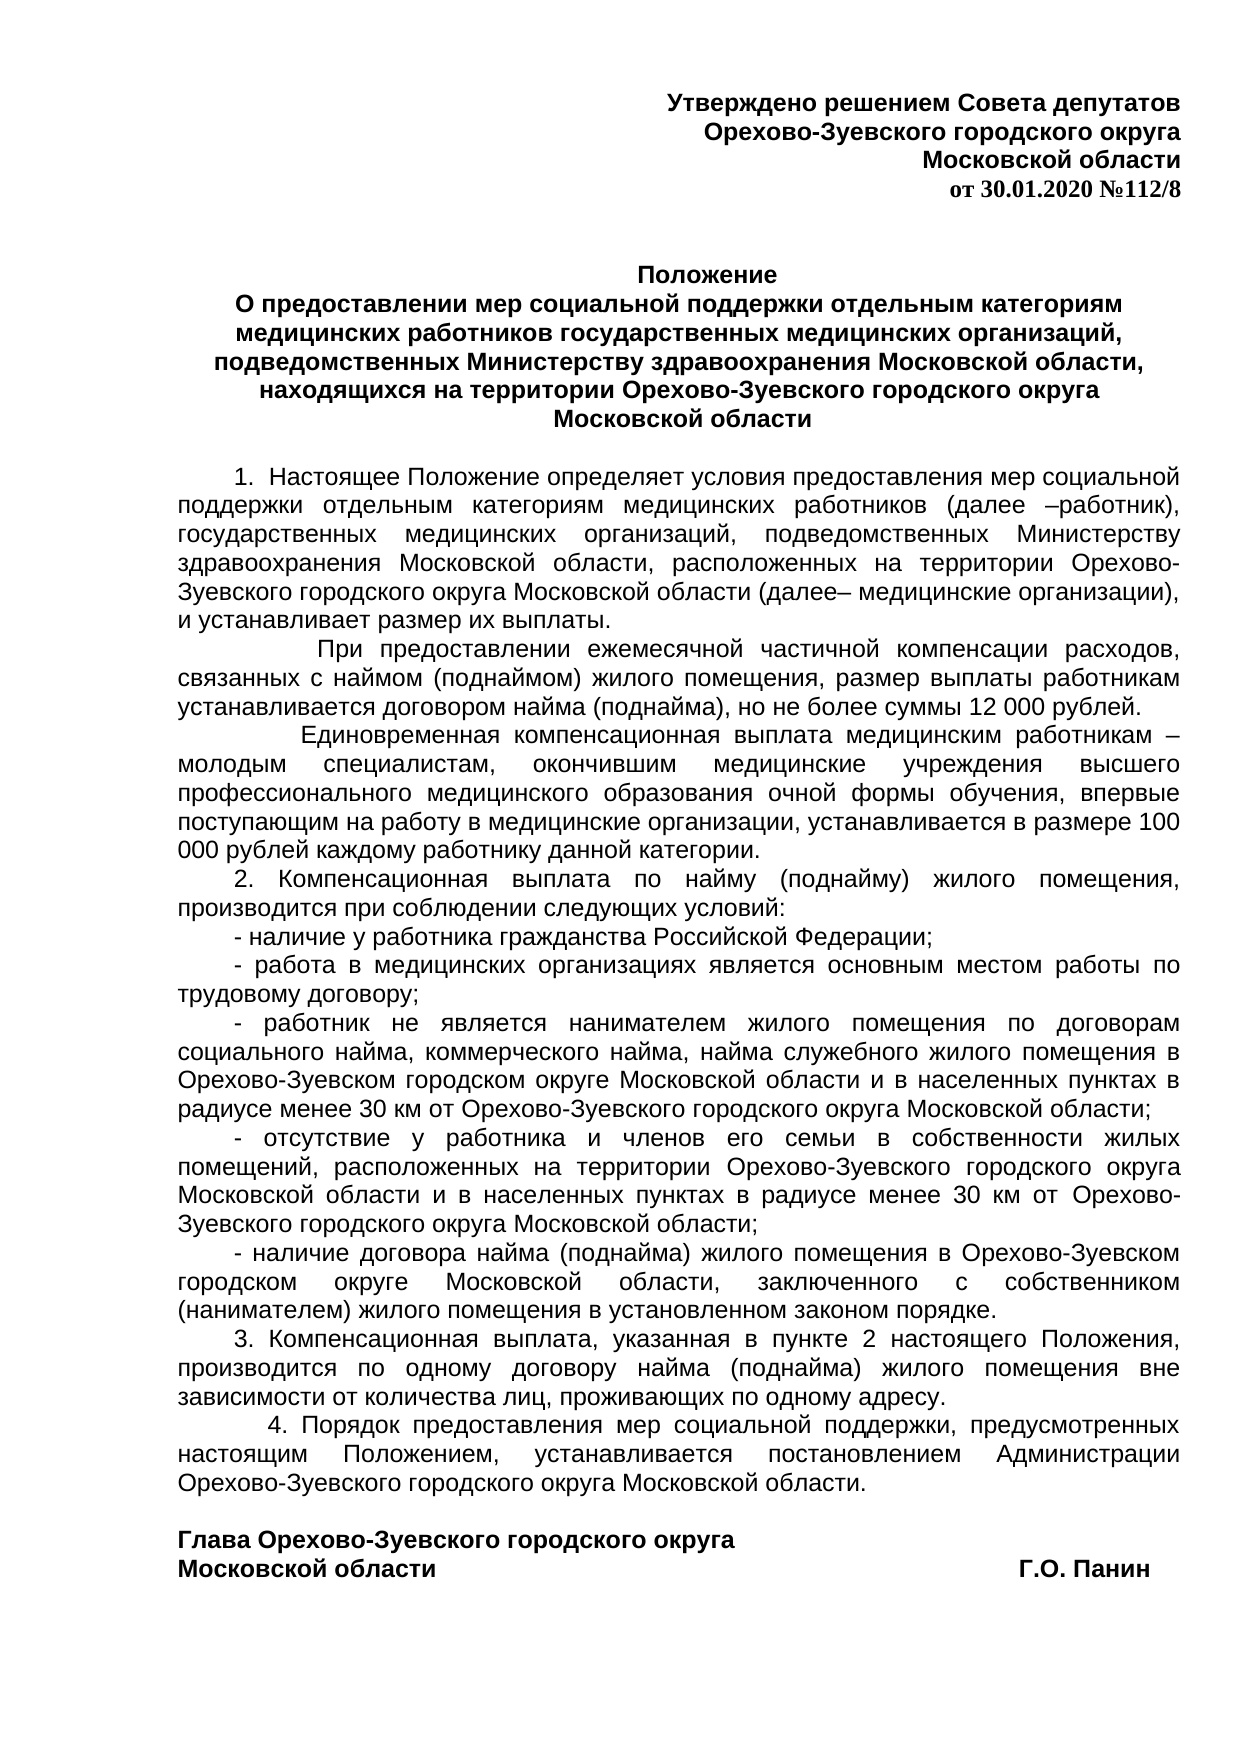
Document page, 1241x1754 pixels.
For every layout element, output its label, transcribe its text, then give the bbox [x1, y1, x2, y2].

text Глава Орехово-Зуевского городского округа [177, 1525, 1181, 1554]
text Московской области Г.О. Панин [177, 1554, 1181, 1583]
text При предоставлении ежемесячной частичной компенсации расходов, связанных с наймом (поднаймом) жилого помещения, размер выплаты работникам устанавливается договором найма (поднайма), но не более суммы 12 000 рублей. [177, 634, 1181, 720]
text - наличие договора найма (поднайма) жилого помещения в Орехово-Зуевском городском округе Московской области, заключенного с собственником (нанимателем) жилого помещения в установленном законом порядке. [177, 1238, 1181, 1324]
text 2. Компенсационная выплата по найму (поднайму) жилого помещения, производится при соблюдении следующих условий: [177, 864, 1181, 922]
text - работа в медицинских организациях является основным местом работы по трудовому договору; [177, 950, 1181, 1008]
text - отсутствие у работника и членов его семьи в собственности жилых помещений, расположенных на территории Орехово-Зуевского городского округа Московской области и в населенных пунктах в радиусе менее 30 км от Орехово-Зуевского городского округа Московской области; [177, 1123, 1181, 1238]
text Положение [177, 260, 1181, 289]
text - работник не является нанимателем жилого помещения по договорам социального найма, коммерческого найма, найма служебного жилого помещения в Орехово-Зуевском городском округе Московской области и в населенных пунктах в радиусе менее 30 км от Орехово-Зуевского городского округа Московской области; [177, 1008, 1181, 1123]
text Московской области [177, 404, 1181, 433]
text 4. Порядок предоставления мер социальной поддержки, предусмотренных настоящим Положением, устанавливается постановлением Администрации Орехово-Зуевского городского округа Московской области. [177, 1410, 1181, 1497]
text - наличие у работника гражданства Российской Федерации; [177, 922, 1181, 950]
text Единовременная компенсационная выплата медицинским работникам – молодым специалистам, окончившим медицинские учреждения высшего профессионального медицинского образования очной формы обучения, впервые поступающим на работу в медицинские организации, устанавливается в размере 100 000 рублей каждому работнику данной категории. [177, 720, 1181, 864]
title Утверждено решением Совета депутатов [177, 88, 1181, 117]
title Орехово-Зуевского городского округа [177, 117, 1181, 145]
title Московской области [177, 145, 1181, 174]
title от 30.01.2020 №112/8 [177, 174, 1181, 203]
text О предоставлении мер социальной поддержки отдельным категориям медицинских работников государственных медицинских организаций, подведомственных Министерству здравоохранения Московской области, находящихся на территории Орехово-Зуевского городского округа [177, 289, 1181, 404]
text 1. Настоящее Положение определяет условия предоставления мер социальной поддержки отдельным категориям медицинских работников (далее –работник), государственных медицинских организаций, подведомственных Министерству здравоохранения Московской области, расположенных на территории Орехово-Зуевского городского округа Московской области (далее– медицинские организации), и устанавливает размер их выплаты. [177, 462, 1181, 634]
text 3. Компенсационная выплата, указанная в пункте 2 настоящего Положения, производится по одному договору найма (поднайма) жилого помещения вне зависимости от количества лиц, проживающих по одному адресу. [177, 1324, 1181, 1410]
